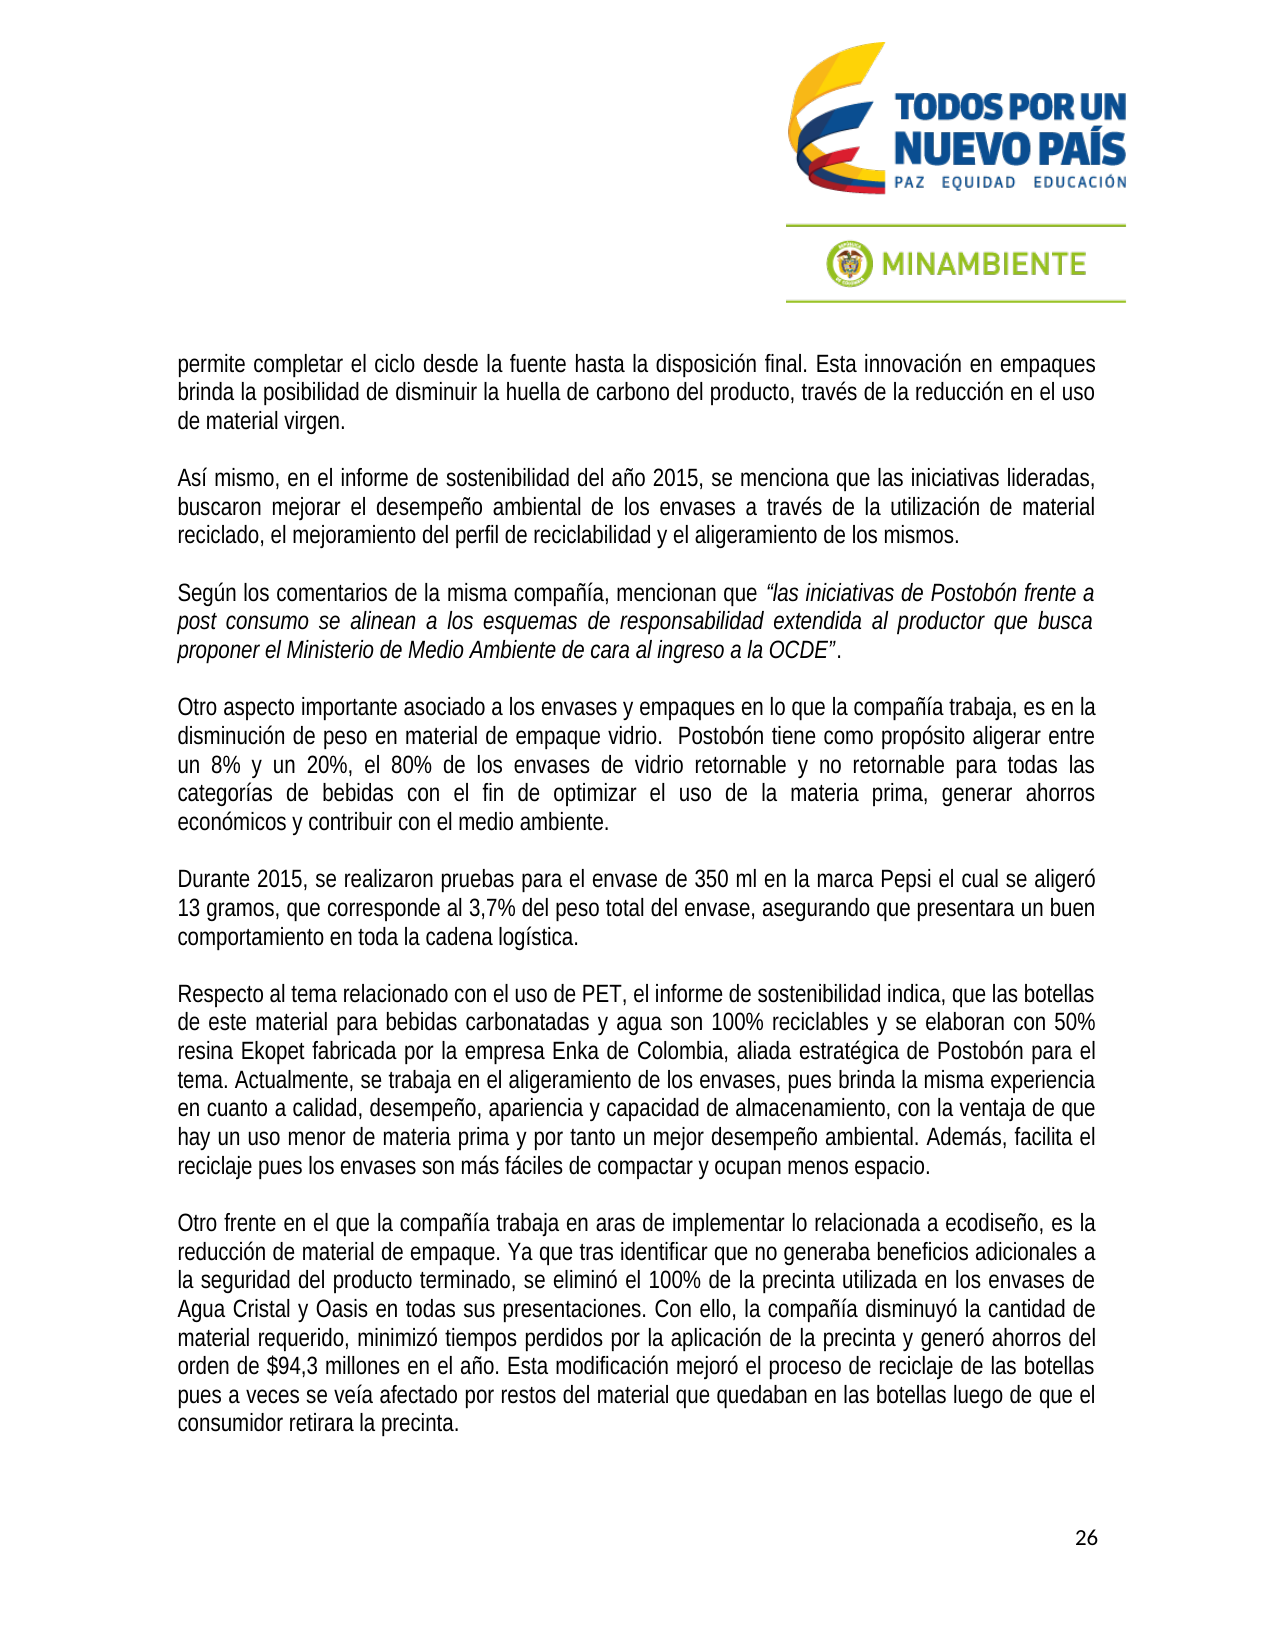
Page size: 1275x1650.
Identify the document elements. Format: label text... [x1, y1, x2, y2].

text Respecto al tema relacionado con el uso de PET, el informe de sostenibilidad indica, que las botellas de este material para bebidas carbonatadas y agua son 100% reciclables y se elaboran con 50% resina Ekopet fabricada por la empresa Enka de Colombia, aliada estratégica de Postobón para el tema. Actualmente, se trabaja en el aligeramiento de los envases, pues brinda la misma experiencia en cuanto a calidad, desempeño, apariencia y capacidad de almacenamiento, con la ventaja de que hay un uso menor de materia prima y por tanto un mejor desempeño ambiental. Además, facilita el reciclaje pues los envases son más fáciles de compactar y ocupan menos espacio. [177, 979, 1098, 1179]
text Durante 2015, se realizaron pruebas para el envase de 350 ml en la marca Pepsi el cual se aligeró 13 gramos, que corresponde al 3,7% del peso total del envase, asegurando que presentara un buen comportamiento en toda la cadena logística. [177, 864, 1098, 950]
text Otro aspecto importante asociado a los envases y empaques en lo que la compañía trabaja, es en la disminución de peso en material de empaque vidrio. Postobón tiene como propósito aligerar entre un 8% y un 20%, el 80% de los envases de vidrio retornable y no retornable para todas las categorías de bebidas con el fin de optimizar el uso de la materia prima, generar ahorros económicos y contribuir con el medio ambiente. [177, 692, 1098, 836]
text Así mismo, en el informe de sostenibilidad del año 2015, se menciona que las iniciativas lideradas, buscaron mejorar el desempeño ambiental de los envases a través de la utilización de material reciclado, el mejoramiento del perfil de reciclabilidad y el aligeramiento de los mismos. [177, 463, 1098, 549]
text Según los comentarios de la misma compañía, mencionan que “las iniciativas de Postobón frente a post consumo se alinean a los esquemas de responsabilidad extendida al productor que busca proponer el Ministerio de Medio Ambiente de cara al ingreso a la OCDE”. [177, 578, 1098, 664]
text Otro frente en el que la compañía trabaja en aras de implementar lo relacionada a ecodiseño, es la reducción de material de empaque. Ya que tras identificar que no generaba beneficios adicionales a la seguridad del producto terminado, se eliminó el 100% de la precinta utilizada en los envases de Agua Cristal y Oasis en todas sus presentaciones. Con ello, la compañía disminuyó la cantidad de material requerido, minimizó tiempos perdidos por la aplicación de la precinta y generó ahorros del orden de $94,3 millones en el año. Esta modificación mejoró el proceso de reciclaje de las botellas pues a veces se veía afectado por restos del material que quedaban en las botellas luego de que el consumidor retirara la precinta. [177, 1208, 1098, 1437]
picture [785, 42, 1127, 303]
